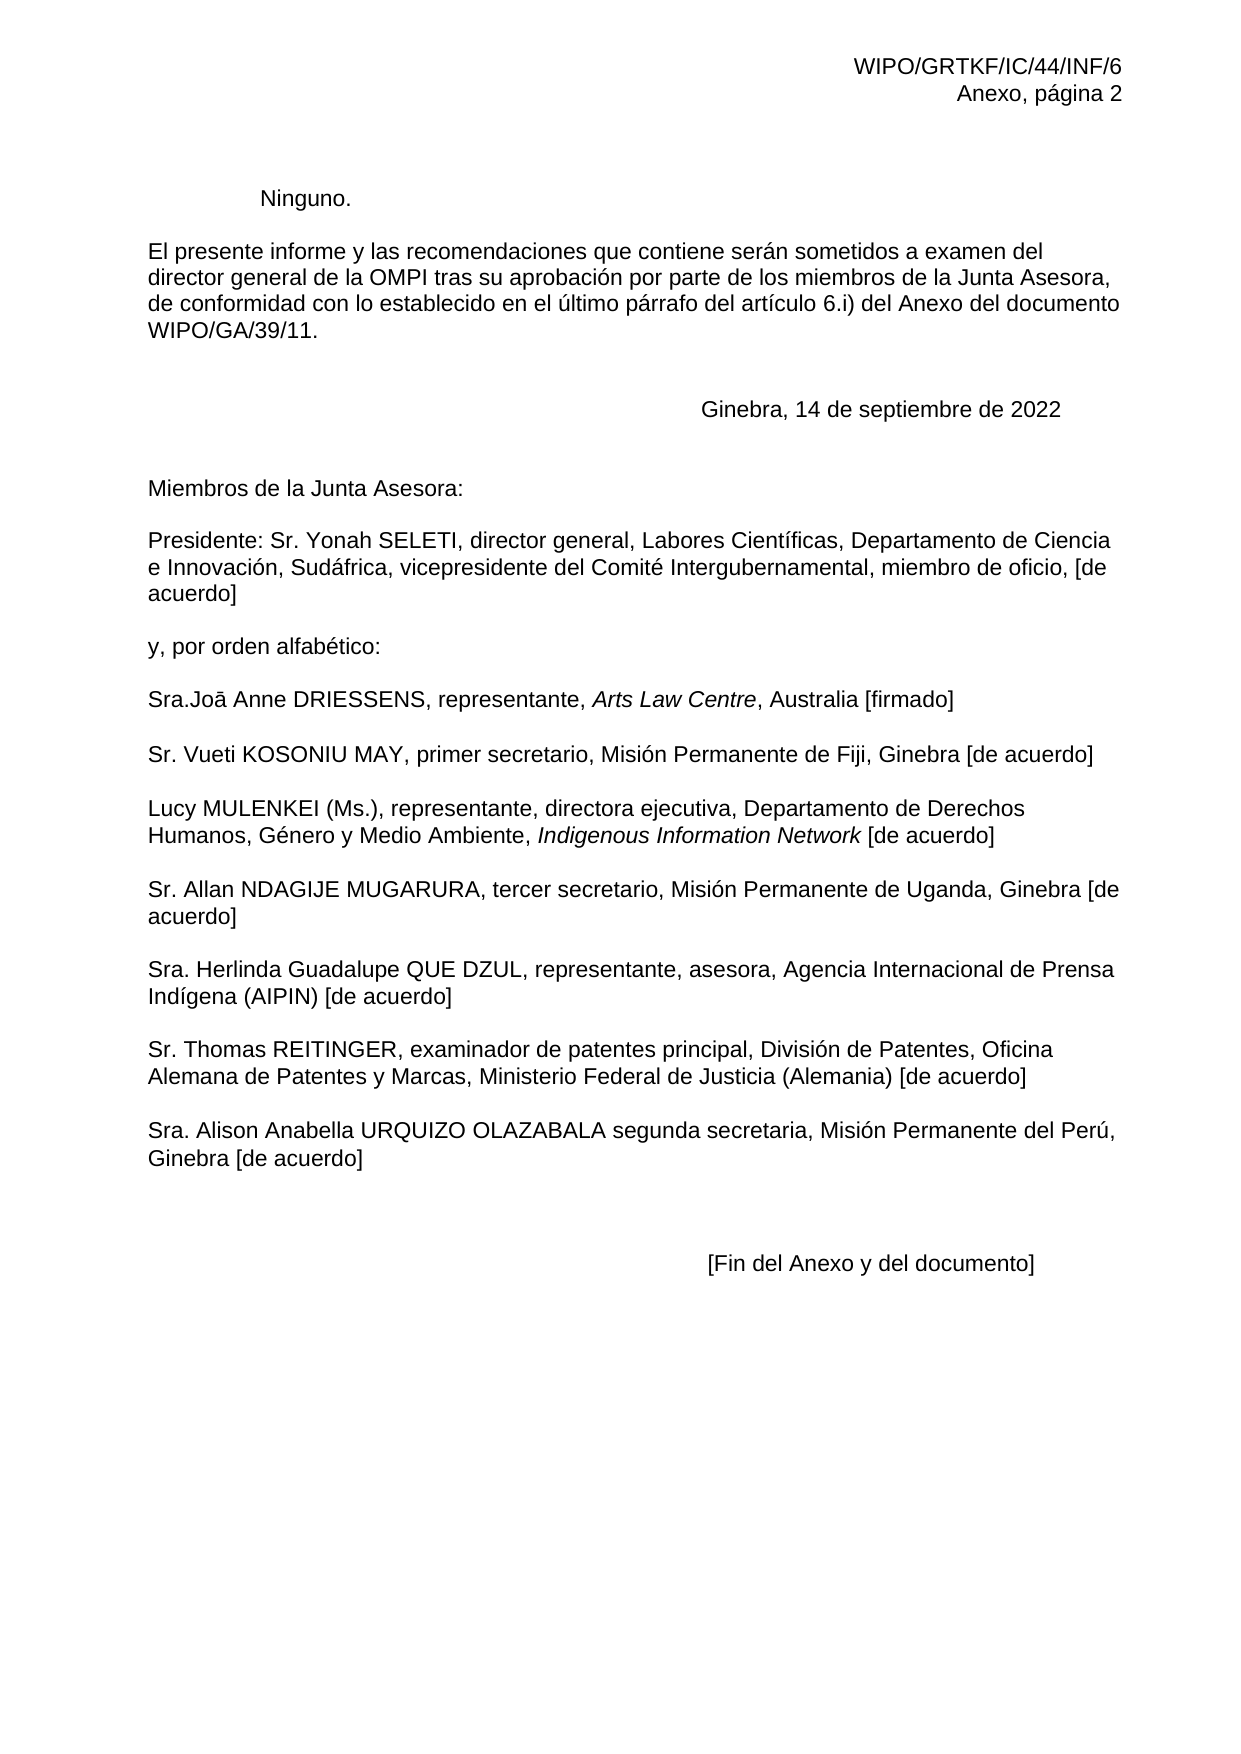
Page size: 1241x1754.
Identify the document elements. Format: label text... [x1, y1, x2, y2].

text Sra. Herlinda Guadalupe QUE DZUL, representante, asesora, Agencia Internacional de Prensa Indígena (AIPIN) [de acuerdo] [148, 956, 1122, 1009]
text Sr. Thomas REITINGER, examinador de patentes principal, División de Patentes, Oficina Alemana de Patentes y Marcas, Ministerio Federal de Justicia (Alemania) [de acuerdo] [148, 1036, 1122, 1090]
text Sr. Vueti KOSONIU MAY, primer secretario, Misión Permanente de Fiji, Ginebra [de acuerdo] [148, 740, 1122, 767]
text Presidente: Sr. Yonah SELETI, director general, Labores Científicas, Departamento de Ciencia e Innovación, Sudáfrica, vicepresidente del Comité Intergubernamental, miembro de oficio, [de acuerdo] [148, 527, 1122, 607]
text Ginebra, 14 de septiembre de 2022 [701, 396, 1122, 422]
text y, por orden alfabético: [148, 633, 1122, 659]
text Lucy MULENKEI (Ms.), representante, directora ejecutiva, Departamento de Derechos Humanos, Género y Medio Ambiente, Indigenous Information Network [de acuerdo] [148, 794, 1122, 848]
text El presente informe y las recomendaciones que contiene serán sometidos a examen del director general de la OMPI tras su aprobación por parte de los miembros de la Junta Asesora, de conformidad con lo establecido en el último párrafo del artículo 6.i) del Anexo del documento WIPO/GA/39/11. [148, 238, 1122, 343]
text Miembros de la Junta Asesora: [148, 475, 1122, 501]
text Sr. Allan NDAGIJE MUGARURA, tercer secretario, Misión Permanente de Uganda, Ginebra [de acuerdo] [148, 875, 1122, 929]
text Ninguno. [260, 185, 1122, 211]
text [Fin del Anexo y del documento] [620, 1250, 1122, 1276]
text Sra. Alison Anabella URQUIZO OLAZABALA segunda secretaria, Misión Permanente del Perú, Ginebra [de acuerdo] [148, 1117, 1122, 1171]
text Sra.Joā Anne DRIESSENS, representante, Arts Law Centre, Australia [firmado] [148, 686, 1122, 713]
